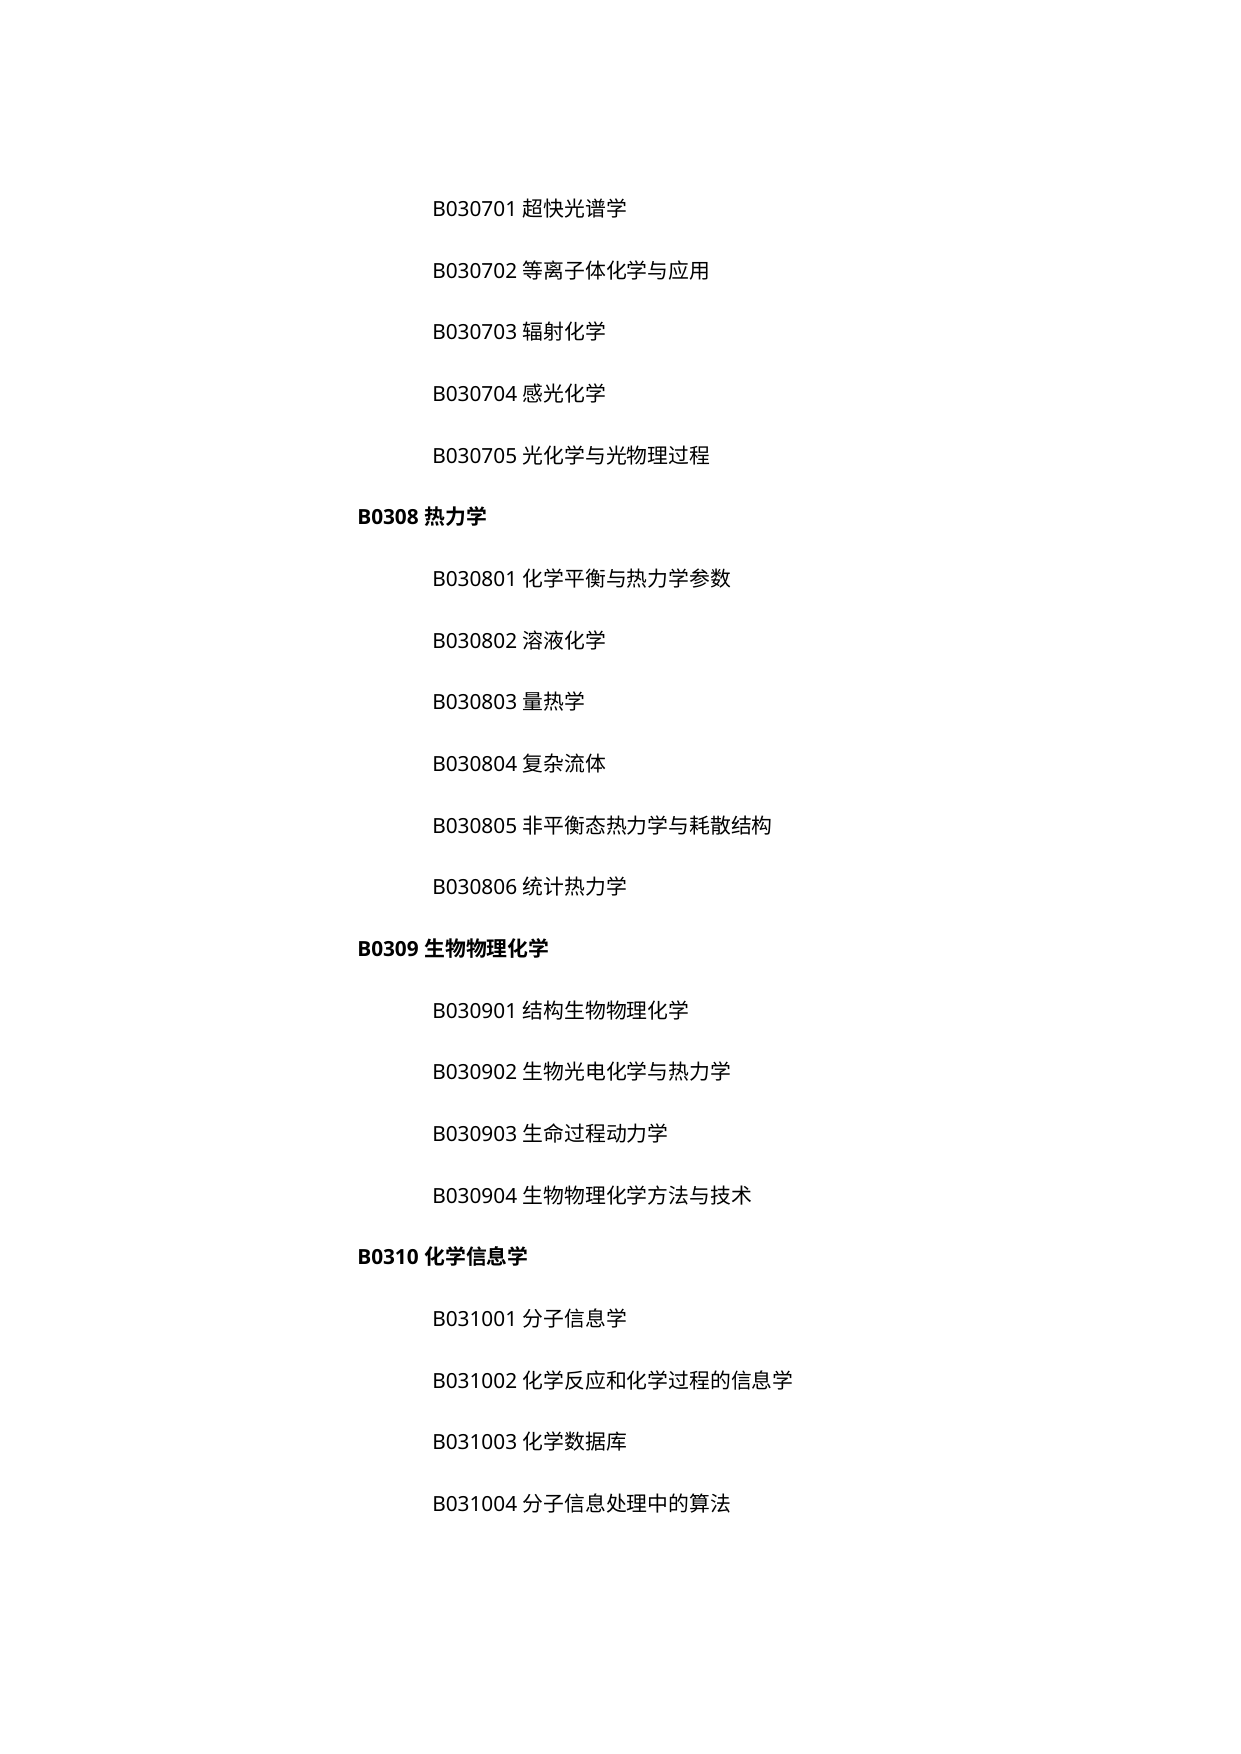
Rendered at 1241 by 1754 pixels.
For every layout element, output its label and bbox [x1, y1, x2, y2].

table_header [282, 162, 969, 1548]
